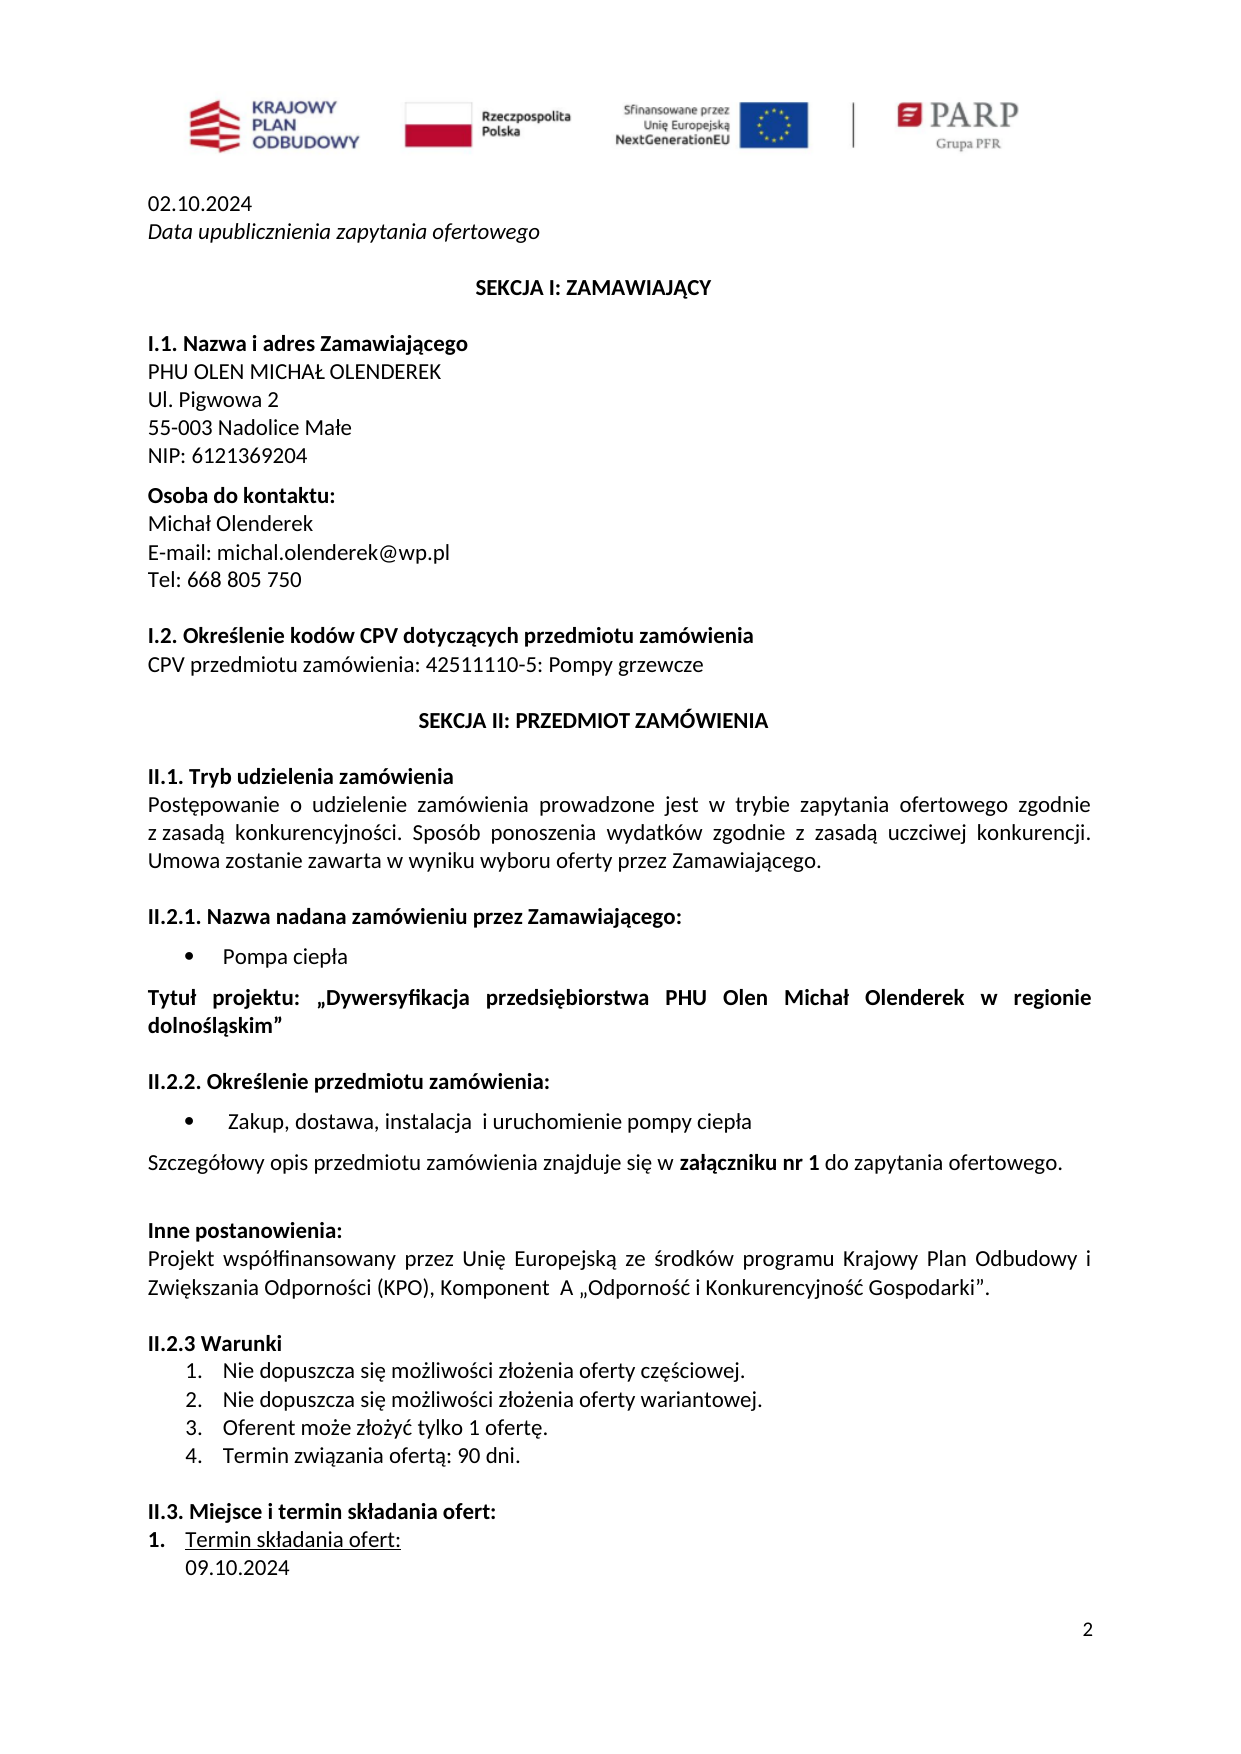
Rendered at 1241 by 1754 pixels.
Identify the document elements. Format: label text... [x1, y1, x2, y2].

text Tytuł projektu: „Dywersyfikacja przedsiębiorstwa PHU Olen Michał Olenderek w regionie dolnośląskim” [148, 983, 1093, 1039]
text II.1. Tryb udzielenia zamówienia [148, 762, 1039, 790]
list Termin związania ofertą: 90 dni. [185, 1441, 1093, 1469]
text 02.10.2024 [148, 189, 1039, 217]
text PHU OLEN MICHAŁ OLENDEREK [148, 357, 1039, 385]
text Postępowanie o udzielenie zamówienia prowadzone jest w trybie zapytania ofertowego zgodnie z zasadą konkurencyjności. Sposób ponoszenia wydatków zgodnie z zasadą uczciwej konkurencji. Umowa zostanie zawarta w wyniku wyboru oferty przez Zamawiającego. [148, 790, 1093, 874]
list Termin składania ofert: [148, 1525, 1093, 1553]
list Pompa ciepła [185, 942, 1093, 970]
text SEKCJA I: ZAMAWIAJĄCY [148, 273, 1039, 301]
list Oferent może złożyć tylko 1 ofertę. [185, 1413, 1093, 1441]
text I.1. Nazwa i adres Zamawiającego [148, 329, 1039, 357]
text Data upublicznienia zapytania ofertowego [148, 217, 1039, 245]
text SEKCJA II: PRZEDMIOT ZAMÓWIENIA [148, 706, 1039, 734]
text II.2.2. Określenie przedmiotu zamówienia: [148, 1067, 1093, 1095]
picture [147, 79, 1093, 165]
text E-mail: michal.olenderek@wp.pl [148, 538, 1039, 566]
list Nie dopuszcza się możliwości złożenia oferty częściowej. [185, 1357, 1093, 1385]
text II.2.1. Nazwa nadana zamówieniu przez Zamawiającego: [148, 902, 1093, 930]
text Michał Olenderek [148, 509, 1039, 538]
text NIP: 6121369204 [148, 441, 1039, 469]
text Szczegółowy opis przedmiotu zamówienia znajduje się w załączniku nr 1 do zapytania ofertowego. [148, 1148, 1093, 1176]
text Osoba do kontaktu: [148, 482, 1039, 509]
list Zakup, dostawa, instalacja i uruchomienie pompy ciepła [185, 1107, 1093, 1136]
list Nie dopuszcza się możliwości złożenia oferty wariantowej. [185, 1385, 1093, 1413]
text 55-003 Nadolice Małe [148, 413, 1039, 441]
text II.2.3 Warunki [148, 1329, 1093, 1357]
text Ul. Pigwowa 2 [148, 385, 1039, 413]
text I.2. Określenie kodów CPV dotyczących przedmiotu zamówienia [148, 622, 1093, 650]
text CPV przedmiotu zamówienia: 42511110-5: Pompy grzewcze [148, 650, 1093, 678]
text II.3. Miejsce i termin składania ofert: [148, 1497, 1039, 1525]
text Projekt współfinansowany przez Unię Europejską ze środków programu Krajowy Plan Odbudowy i Zwiększania Odporności (KPO), Komponent A „Odporność i Konkurencyjność Gospodarki”. [148, 1244, 1093, 1301]
text 09.10.2024 [185, 1553, 1093, 1581]
text Inne postanowienia: [148, 1217, 1093, 1244]
text Tel: 668 805 750 [148, 566, 1039, 594]
